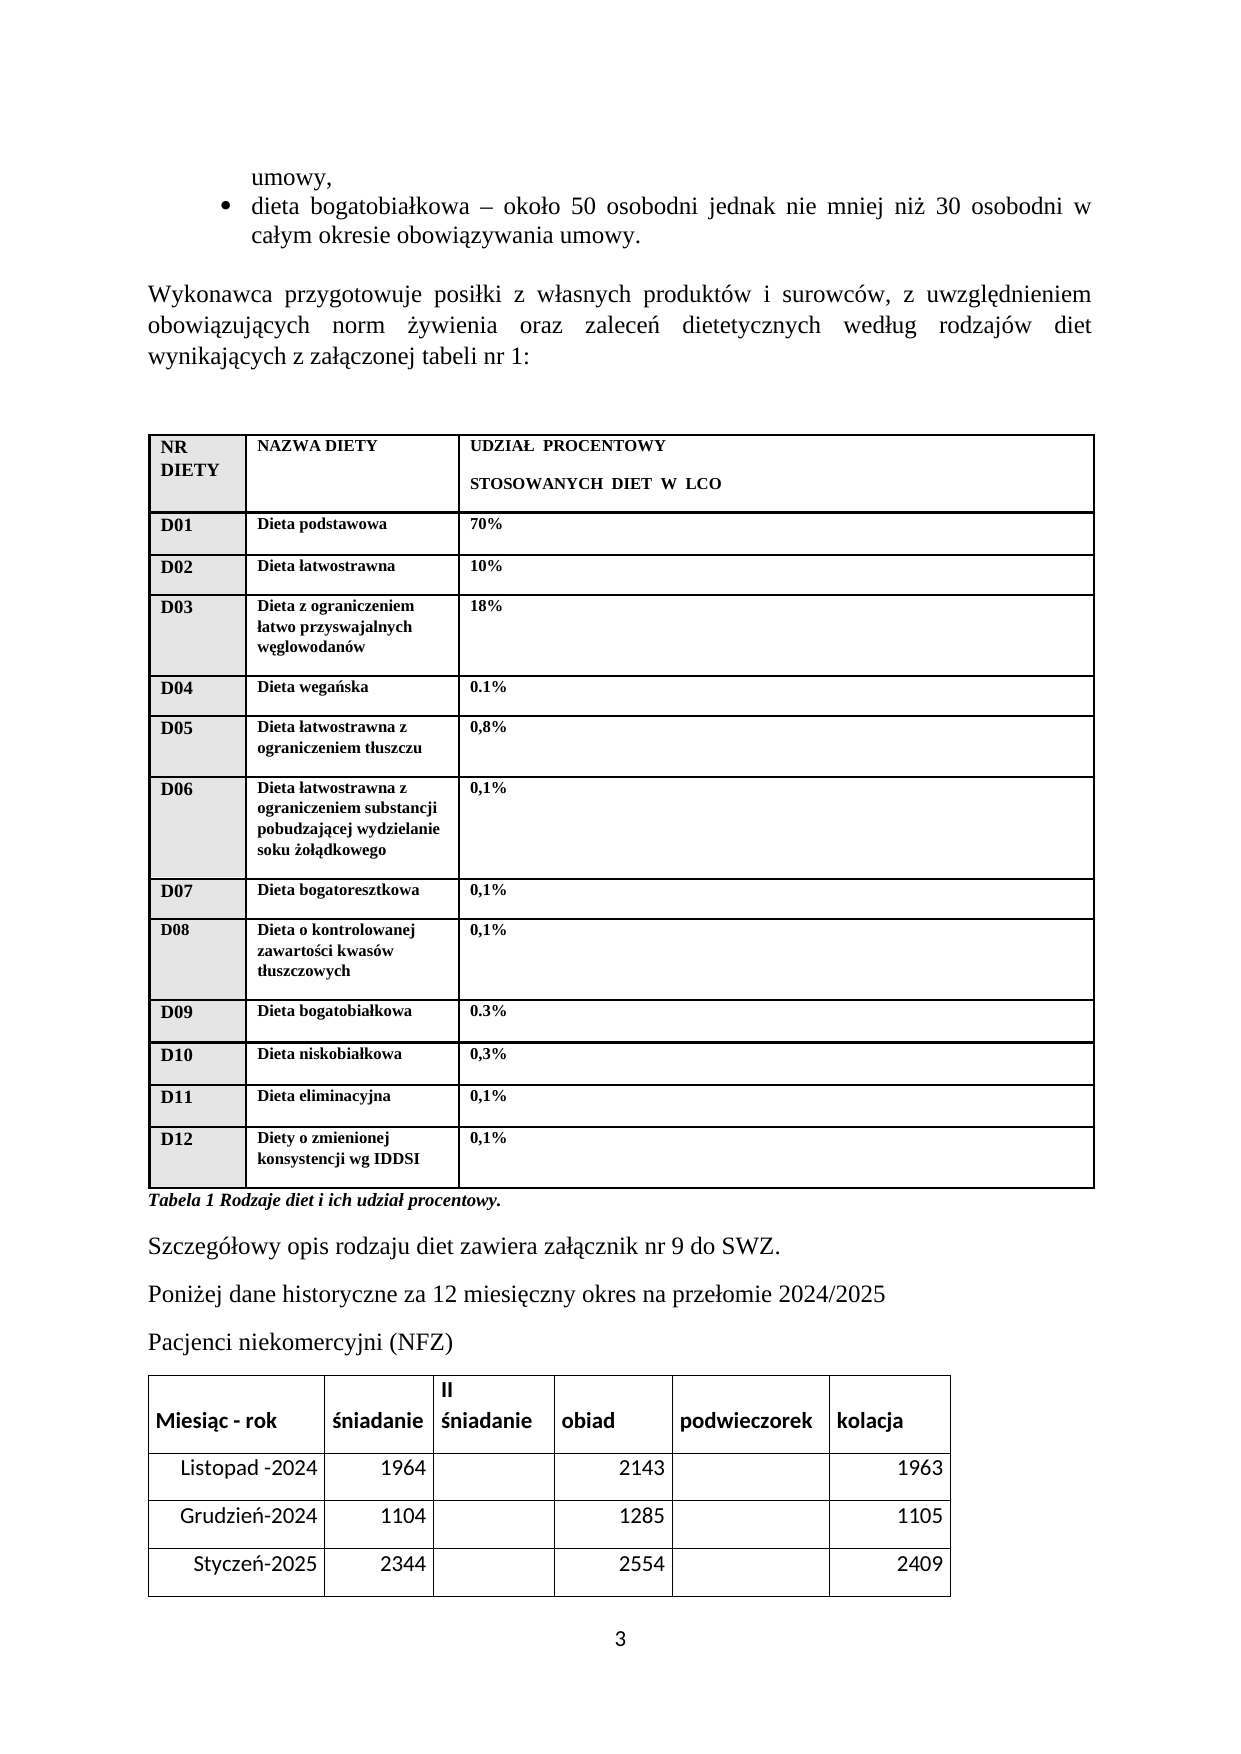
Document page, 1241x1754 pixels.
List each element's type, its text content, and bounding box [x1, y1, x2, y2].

table_cell 0,1% [460, 1128, 1093, 1187]
table_cell D08 [151, 920, 245, 999]
table_cell D07 [151, 880, 245, 918]
table_cell Dieta łatwostrawna [247, 556, 458, 594]
table_cell 0.1% [460, 677, 1093, 715]
table_cell 0,1% [460, 920, 1093, 999]
table_cell Dieta niskobiałkowa [247, 1044, 458, 1084]
text Tabela 1 Rodzaje diet i ich udział procentowy. [148, 1189, 1093, 1211]
table_cell [434, 1454, 554, 1500]
table_header śniadanie [325, 1376, 433, 1452]
table_cell [434, 1549, 554, 1596]
table_cell Dieta o kontrolowanej zawartości kwasów tłuszczowych [247, 920, 458, 999]
table_cell 0,1% [460, 778, 1093, 877]
table_cell 1104 [325, 1501, 433, 1548]
table_header kolacja [830, 1376, 950, 1452]
list dieta bogatobiałkowa – około 50 osobodni jednak nie mniej niż 30 osobodni w całym okresie obowiązywania umowy. [221, 191, 1093, 249]
table_cell 10% [460, 556, 1093, 594]
table_cell Dieta łatwostrawna z ograniczeniem substancji pobudzającej wydzielanie soku żołądkowego [247, 778, 458, 877]
text Pacjenci niekomercyjni (NFZ) [148, 1327, 1093, 1356]
table_cell Grudzień-2024 [149, 1501, 324, 1548]
table_cell 0,1% [460, 1086, 1093, 1126]
table_cell Dieta eliminacyjna [247, 1086, 458, 1126]
table_cell 2143 [555, 1454, 672, 1500]
table_cell Dieta z ograniczeniem łatwo przyswajalnych węglowodanów [247, 596, 458, 675]
table_cell Dieta bogatobiałkowa [247, 1001, 458, 1041]
table_cell Dieta łatwostrawna z ograniczeniem tłuszczu [247, 717, 458, 776]
table_cell D04 [151, 677, 245, 715]
table_cell 0,3% [460, 1044, 1093, 1084]
table_header Miesiąc - rok [149, 1376, 324, 1452]
table_cell D05 [151, 717, 245, 776]
table_cell Styczeń-2025 [149, 1549, 324, 1596]
table_cell 1285 [555, 1501, 672, 1548]
table_cell 0.3% [460, 1001, 1093, 1041]
table_cell [434, 1501, 554, 1548]
table_cell D03 [151, 596, 245, 675]
table_cell 1105 [830, 1501, 950, 1548]
table_cell Dieta podstawowa [247, 514, 458, 554]
table_cell 1963 [830, 1454, 950, 1500]
table_cell D01 [151, 514, 245, 554]
table_header podwieczorek [673, 1376, 829, 1452]
table_cell D06 [151, 778, 245, 877]
table_cell D12 [151, 1128, 245, 1187]
table_cell Dieta wegańska [247, 677, 458, 715]
table_cell Listopad -2024 [149, 1454, 324, 1500]
text Poniżej dane historyczne za 12 miesięczny okres na przełomie 2024/2025 [148, 1279, 1093, 1308]
text Szczegółowy opis rodzaju diet zawiera załącznik nr 9 do SWZ. [148, 1231, 1093, 1260]
table_cell 2344 [325, 1549, 433, 1596]
table_cell Dieta bogatoresztkowa [247, 880, 458, 918]
table_cell [673, 1454, 829, 1500]
table_cell 18% [460, 596, 1093, 675]
table_header obiad [555, 1376, 672, 1452]
table_cell D02 [151, 556, 245, 594]
table_cell Diety o zmienionej konsystencji wg IDDSI [247, 1128, 458, 1187]
table_cell D11 [151, 1086, 245, 1126]
table_cell 0,1% [460, 880, 1093, 918]
table_cell [673, 1501, 829, 1548]
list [221, 162, 1093, 191]
table_cell 70% [460, 514, 1093, 554]
table_header II śniadanie [434, 1376, 554, 1452]
table_cell [673, 1549, 829, 1596]
table_cell D10 [151, 1044, 245, 1084]
table_cell 1964 [325, 1454, 433, 1500]
table_cell 0,8% [460, 717, 1093, 776]
table_cell D09 [151, 1001, 245, 1041]
table_header NR DIETY [151, 436, 245, 511]
text Wykonawca przygotowuje posiłki z własnych produktów i surowców, z uwzględnieniem obowiązujących norm żywienia oraz zaleceń dietetycznych według rodzajów diet wynikających z załączonej tabeli nr 1: [148, 279, 1093, 370]
table_cell 2409 [830, 1549, 950, 1596]
table_header NAZWA DIETY [247, 436, 458, 511]
table_cell 2554 [555, 1549, 672, 1596]
table_header UDZIAŁ PROCENTOWY STOSOWANYCH DIET W LCO [460, 436, 1093, 511]
